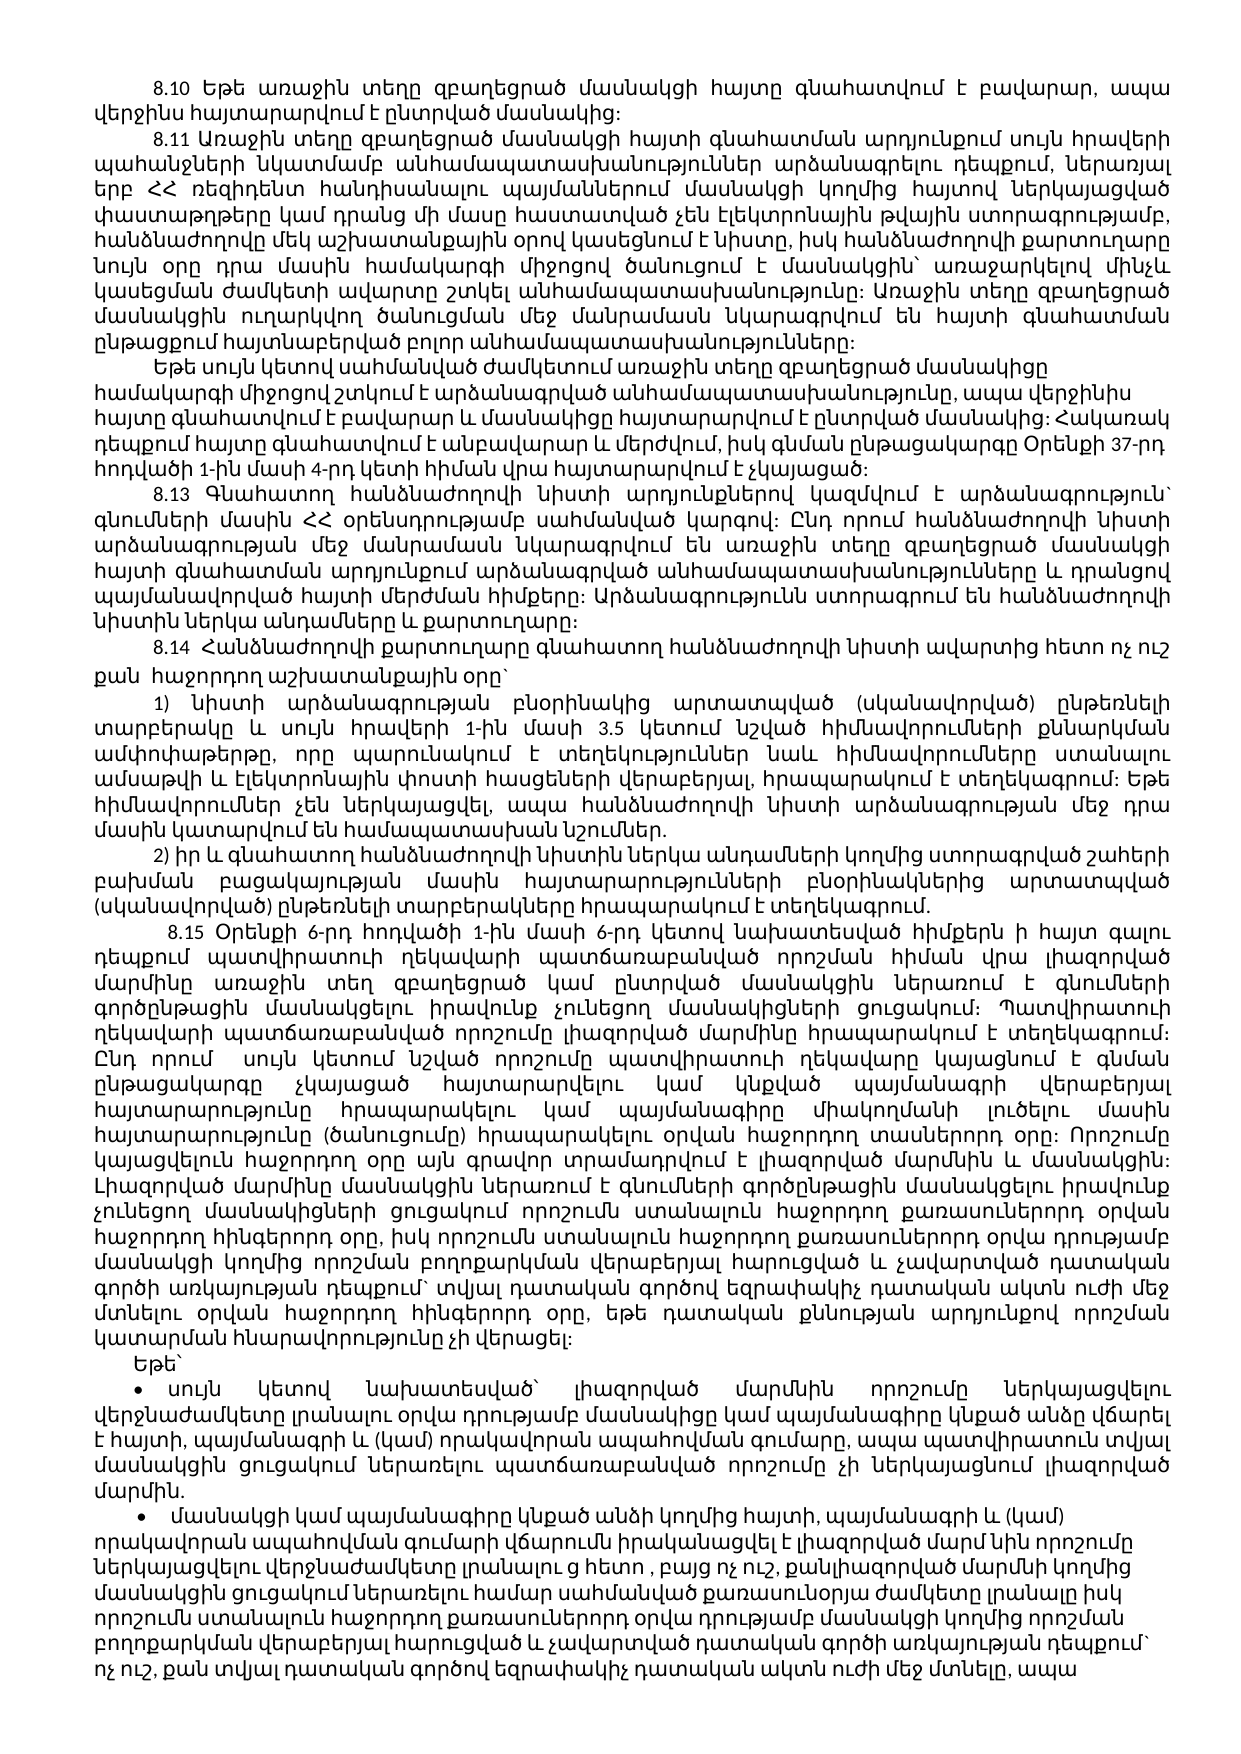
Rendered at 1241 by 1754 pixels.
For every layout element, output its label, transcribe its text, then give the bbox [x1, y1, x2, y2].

text 8.13 Գնահատող հանձնաժողովի նիստի արդյունքներով կազմվում է արձանագրություն` գնումների մասին ՀՀ օրենսդրությամբ սահմանված կարգով: Ընդ որում հանձնաժողովի նիստի արձանագրության մեջ մանրամասն նկարագրվում են առաջին տեղը զբաղեցրած մասնակցի հայտի գնահատման արդյունքում արձանագրված անհամապատասխանությունները և դրանցով պայմանավորված հայտի մերժման հիմքերը: Արձանագրությունն ստորագրում են հանձնաժողովի նիստին ներկա անդամները և քարտուղարը։ [94, 482, 1171, 634]
text 8.15 Օրենքի 6-րդ հոդվածի 1-ին մասի 6-րդ կետով նախատեսված հիմքերն ի հայտ գալու դեպքում պատվիրատուի ղեկավարի պատճառաբանված որոշման հիման վրա լիազորված մարմինը առաջին տեղ զբաղեցրած կամ ընտրված մասնակցին ներառում է գնումների գործընթացին մասնակցելու իրավունք չունեցող մասնակիցների ցուցակում։ Պատվիրատուի ղեկավարի պատճառաբանված որոշումը լիազորված մարմինը հրապարակում է տեղեկագրում։ Ընդ որում սույն կետում նշված որոշումը պատվիրատուի ղեկավարը կայացնում է գնման ընթացակարգը չկայացած հայտարարվելու կամ կնքված պայմանագրի վերաբերյալ հայտարարությունը հրապարակելու կամ պայմանագիրը միակողմանի լուծելու մասին հայտարարությունը (ծանուցումը) հրապարակելու օրվան հաջորդող տասներորդ օրը: Որոշումը կայացվելուն հաջորդող օրը այն գրավոր տրամադրվում է լիազորված մարմնին և մասնակցին: Լիազորված մարմինը մասնակցին ներառում է գնումների գործընթացին մասնակցելու իրավունք չունեցող մասնակիցների ցուցակում որոշումն ստանալուն հաջորդող քառասուներորդ օրվան հաջորդող հինգերորդ օրը, իսկ որոշումն ստանալուն հաջորդող քառասուներորդ օրվա դրությամբ մասնակցի կողմից որոշման բողոքարկման վերաբերյալ հարուցված և չավարտված դատական գործի առկայության դեպքում` տվյալ դատական գործով եզրափակիչ դատական ակտն ուժի մեջ մտնելու օրվան հաջորդող հինգերորդ օրը, եթե դատական քննության արդյունքով որոշման կատարման հնարավորությունը չի վերացել: [94, 919, 1171, 1351]
text Եթե սույն կետով սահմանված ժամկետում առաջին տեղը զբաղեցրած մասնակիցը համակարգի միջոցով շտկում է արձանագրված անհամապատասխանությունը, ապա վերջինիս հայտը գնահատվում է բավարար և մասնակիցը հայտարարվում է ընտրված մասնակից: Հակառակ դեպքում հայտը գնահատվում է անբավարար և մերժվում, իսկ գնման ընթացակարգը Օրենքի 37-րդ հոդվածի 1-ին մասի 4-րդ կետի հիման վրա հայտարարվում է չկայացած: [94, 354, 1171, 482]
text 2) իր և գնահատող հանձնաժողովի նիստին ներկա անդամների կողմից ստորագրված շահերի բախման բացակայության մասին հայտարարությունների բնօրինակներից արտատպված (սկանավորված) ընթեռնելի տարբերակները հրապարակում է տեղեկագրում. [94, 843, 1171, 919]
text Եթե՝ [94, 1351, 1171, 1376]
text 8.11 Առաջին տեղը զբաղեցրած մասնակցի հայտի գնահատման արդյունքում սույն հրավերի պահանջների նկատմամբ անհամապատասխանություններ արձանագրելու դեպքում, ներառյալ երբ ՀՀ ռեզիդենտ հանդիսանալու պայմաններում մասնակցի կողմից հայտով ներկայացված փաստաթղթերը կամ դրանց մի մասը հաստատված չեն էլեկտրոնային թվային ստորագրությամբ, հանձնաժողովը մեկ աշխատանքային օրով կասեցնում է նիստը, իսկ հանձնաժողովի քարտուղարը նույն օրը դրա մասին համակարգի միջոցով ծանուցում է մասնակցին՝ առաջարկելով մինչև կասեցման ժամկետի ավարտը շտկել անհամապատասխանությունը: Առաջին տեղը զբաղեցրած մասնակցին ուղարկվող ծանուցման մեջ մանրամասն նկարագրվում են հայտի գնահատման ընթացքում հայտնաբերված բոլոր անհամապատասխանությունները: [94, 126, 1171, 354]
text • սույն կետով նախատեսված՝ լիազորված մարմնին որոշումը ներկայացվելու վերջնաժամկետը լրանալու օրվա դրությամբ մասնակիցը կամ պայմանագիրը կնքած անձը վճարել է հայտի, պայմանագրի և (կամ) որակավորան ապահովման գումարը, ապա պատվիրատուն տվյալ մասնակցին ցուցակում ներառելու պատճառաբանված որոշումը չի ներկայացնում լիազորված մարմին. [94, 1376, 1171, 1503]
text 8.14 Հանձնաժողովի քարտուղարը գնահատող հանձնաժողովի նիստի ավարտից հետո ոչ ուշ քան հաջորդող աշխատանքային օրը` [94, 634, 1171, 690]
text 1) նիստի արձանագրության բնօրինակից արտատպված (սկանավորված) ընթեռնելի տարբերակը և սույն հրավերի 1-ին մասի 3.5 կետում նշված հիմնավորումների քննարկման ամփոփաթերթը, որը պարունակում է տեղեկություններ նաև հիմնավորումները ստանալու ամսաթվի և էլեկտրոնային փոստի հասցեների վերաբերյալ, հրապարակում է տեղեկագրում: Եթե հիմնավորումներ չեն ներկայացվել, ապա հանձնաժողովի նիստի արձանագրության մեջ դրա մասին կատարվում են համապատասխան նշումներ. [94, 690, 1171, 843]
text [94, 1503, 1171, 1681]
text 8.10 Եթե առաջին տեղը զբաղեցրած մասնակցի հայտը գնահատվում է բավարար, ապա վերջինս հայտարարվում է ընտրված մասնակից: [94, 75, 1171, 126]
